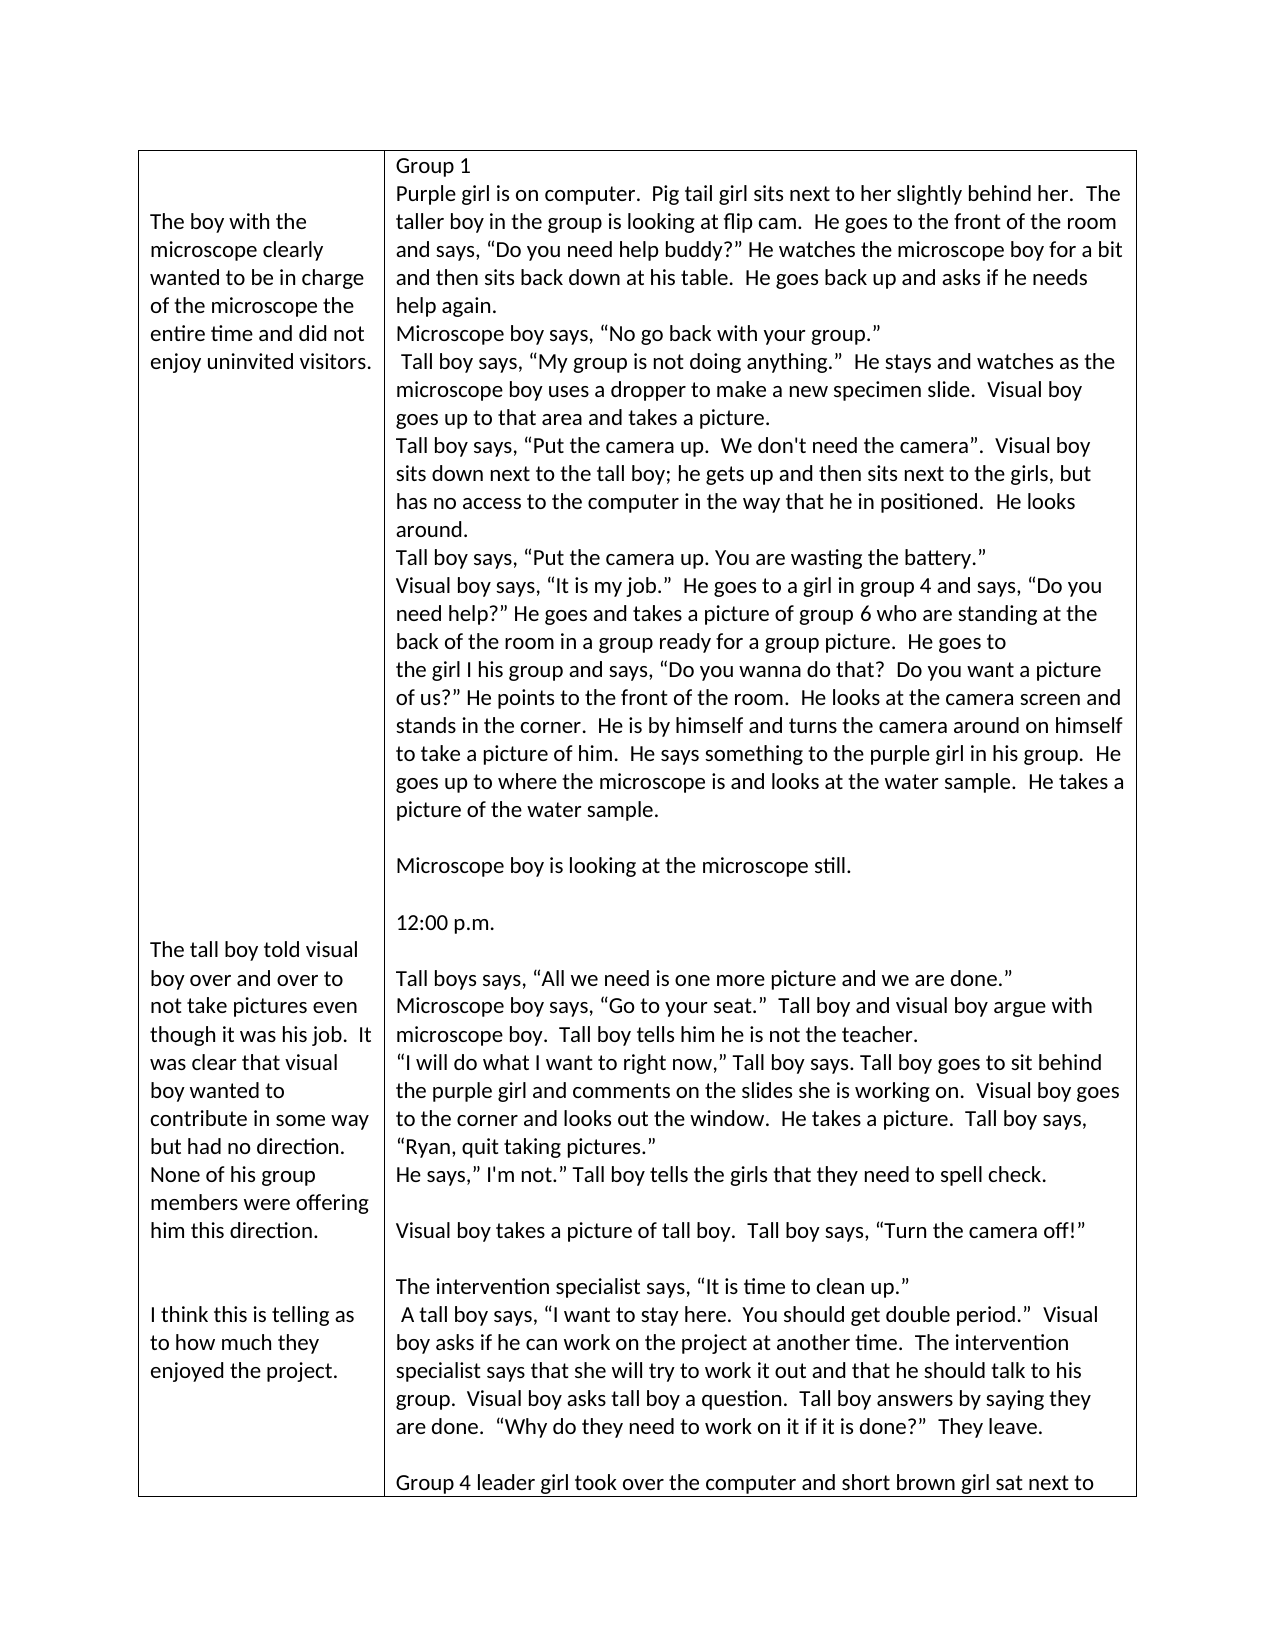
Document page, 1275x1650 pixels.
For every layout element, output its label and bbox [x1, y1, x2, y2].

table_cell [385, 151, 1136, 1496]
table_cell [139, 151, 384, 1496]
